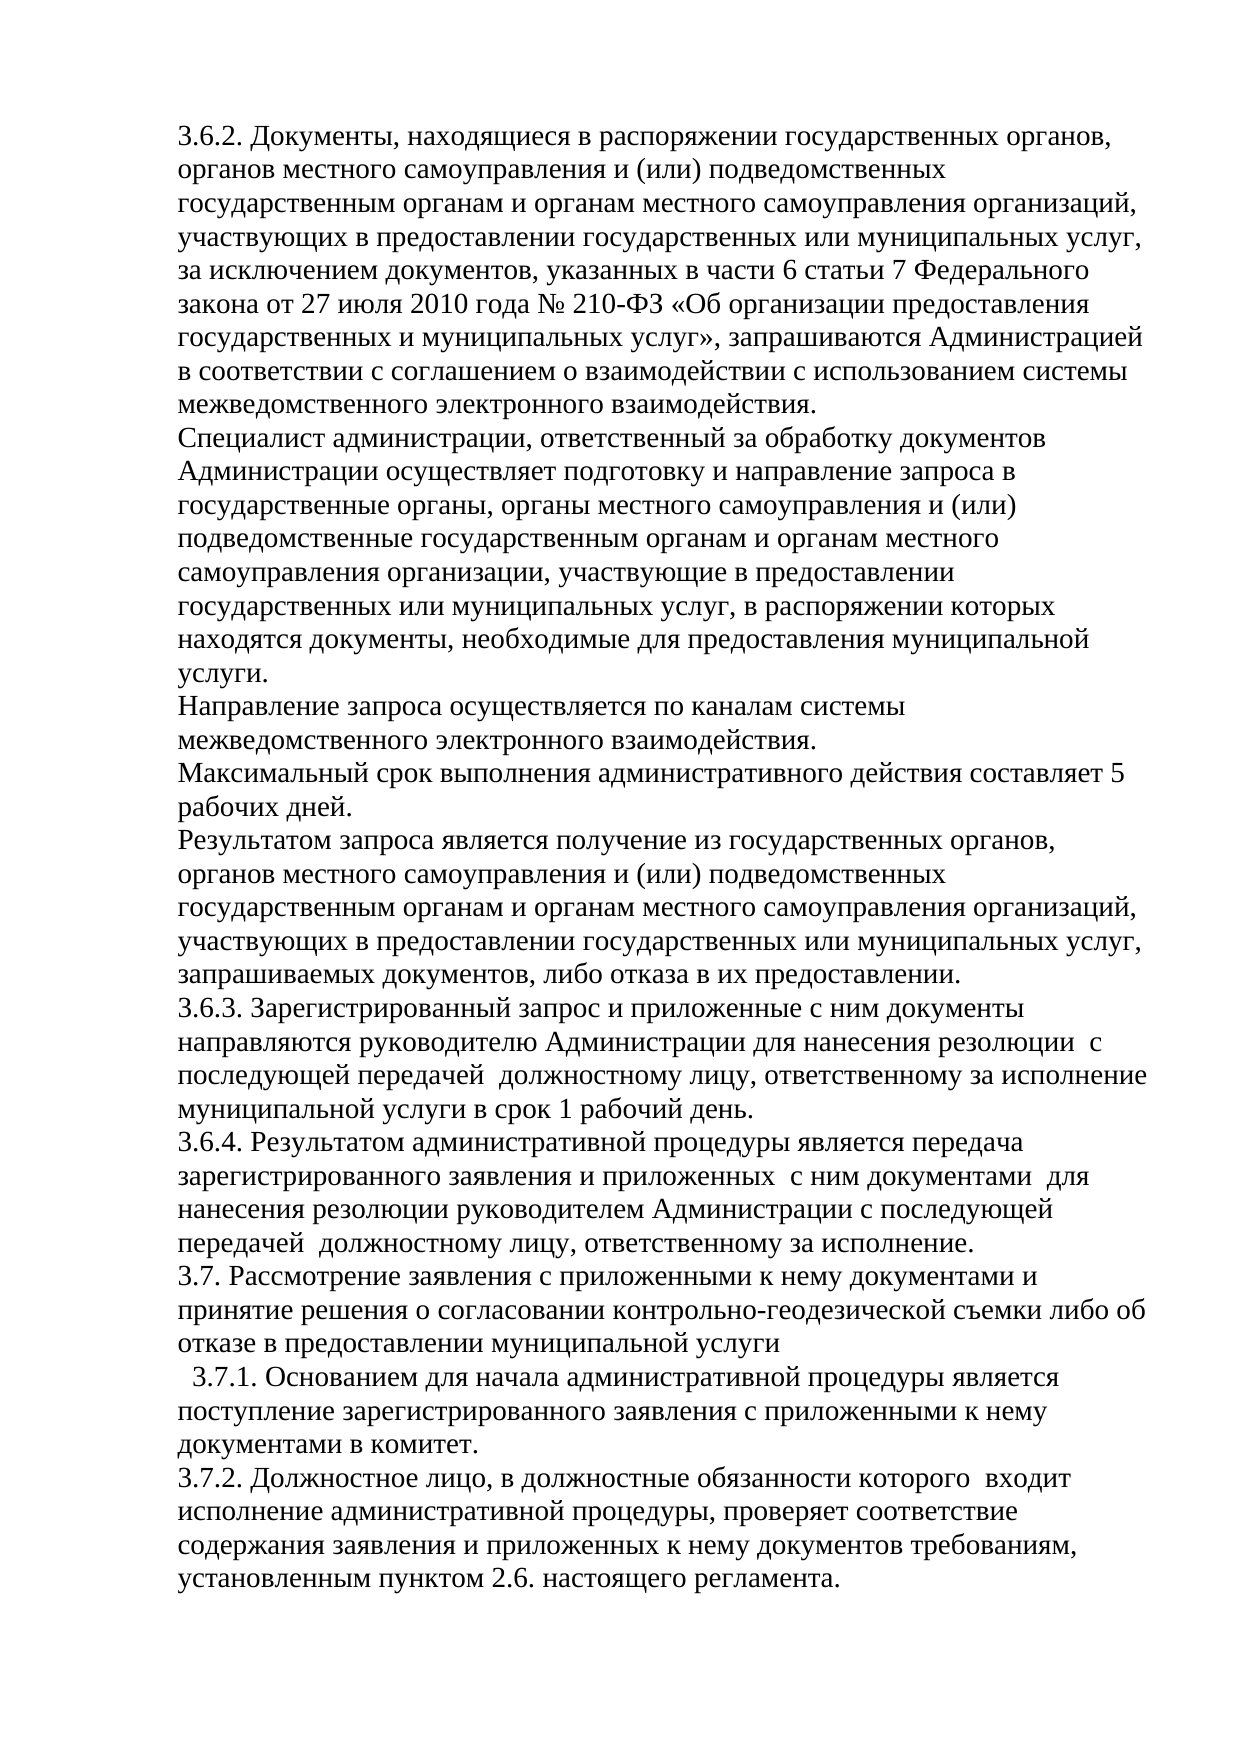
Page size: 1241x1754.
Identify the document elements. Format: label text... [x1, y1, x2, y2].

text Результатом запроса является получение из государственных органов, органов местного самоуправления и (или) подведомственных государственным органам и органам местного самоуправления организаций, участвующих в предоставлении государственных или муниципальных услуг, запрашиваемых документов, либо отказа в их предоставлении. [177, 822, 1152, 990]
text Направление запроса осуществляется по каналам системы межведомственного электронного взаимодействия. [177, 688, 1152, 755]
text 3.7.2. Должностное лицо, в должностные обязанности которого входит исполнение административной процедуры, проверяет соответствие содержания заявления и приложенных к нему документов требованиям, установленным пунктом 2.6. настоящего регламента. [177, 1460, 1152, 1594]
text Максимальный срок выполнения административного действия составляет 5 рабочих дней. [177, 755, 1152, 822]
text 3.6.4. Результатом административной процедуры является передача зарегистрированного заявления и приложенных с ним документами для нанесения резолюции руководителем Администрации с последующей передачей должностному лицу, ответственному за исполнение. [177, 1124, 1152, 1258]
text Специалист администрации, ответственный за обработку документов Администрации осуществляет подготовку и направление запроса в государственные органы, органы местного самоуправления и (или) подведомственные государственным органам и органам местного самоуправления организации, участвующие в предоставлении государственных или муниципальных услуг, в распоряжении которых находятся документы, необходимые для предоставления муниципальной услуги. [177, 420, 1152, 688]
text 3.6.3. Зарегистрированный запрос и приложенные с ним документы направляются руководителю Администрации для нанесения резолюции с последующей передачей должностному лицу, ответственному за исполнение муниципальной услуги в срок 1 рабочий день. [177, 990, 1152, 1124]
text 3.6.2. Документы, находящиеся в распоряжении государственных органов, органов местного самоуправления и (или) подведомственных государственным органам и органам местного самоуправления организаций, участвующих в предоставлении государственных или муниципальных услуг, за исключением документов, указанных в части 6 статьи 7 Федерального закона от 27 июля 2010 года № 210-ФЗ «Об организации предоставления государственных и муниципальных услуг», запрашиваются Администрацией в соответствии с соглашением о взаимодействии с использованием системы межведомственного электронного взаимодействия. [177, 118, 1152, 420]
text 3.7.1. Основанием для начала административной процедуры является поступление зарегистрированного заявления с приложенными к нему документами в комитет. [177, 1359, 1152, 1460]
text 3.7. Рассмотрение заявления с приложенными к нему документами и принятие решения о согласовании контрольно-геодезической съемки либо об отказе в предоставлении муниципальной услуги [177, 1258, 1152, 1359]
